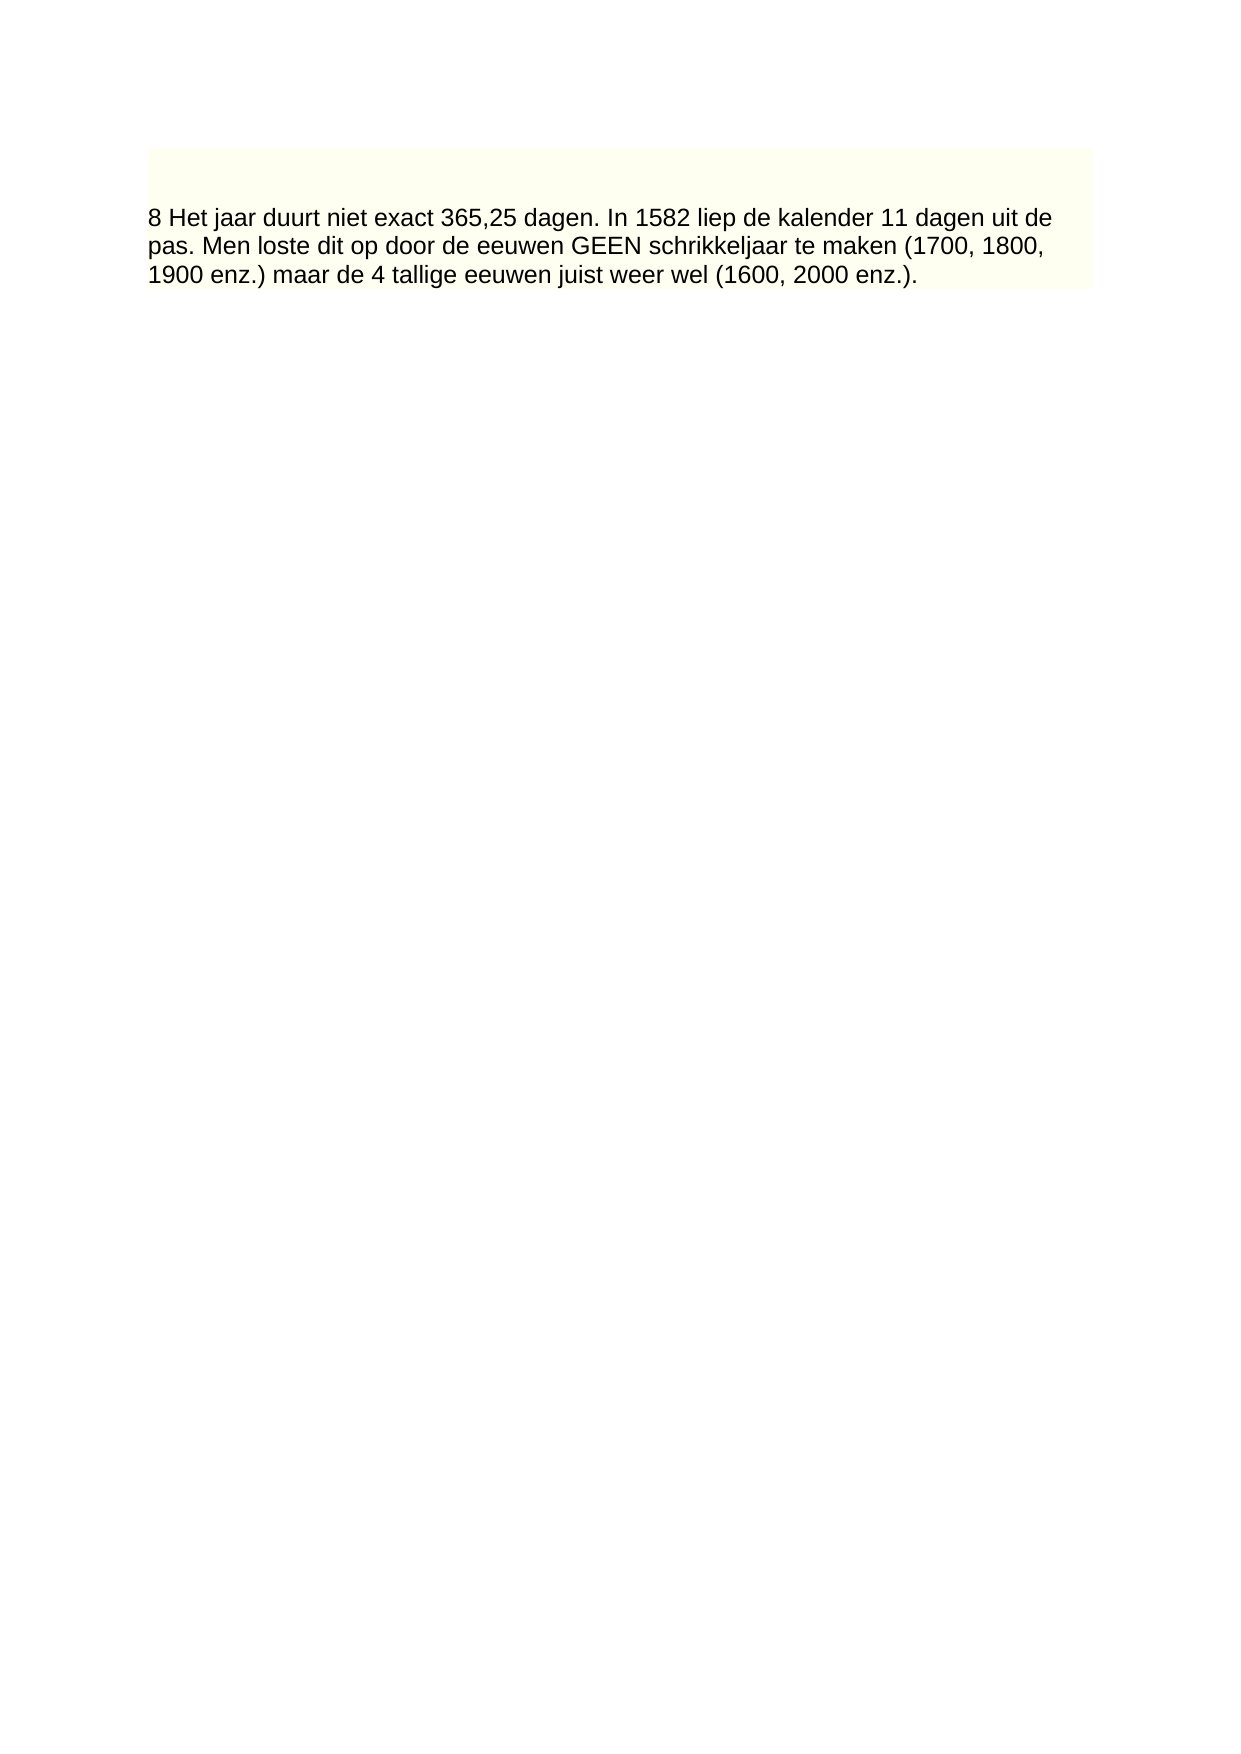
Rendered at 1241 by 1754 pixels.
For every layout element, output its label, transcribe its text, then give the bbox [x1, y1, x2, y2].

text 8 Het jaar duurt niet exact 365,25 dagen. In 1582 liep de kalender 11 dagen uit de pas. Men loste dit op door de eeuwen GEEN schrikkeljaar te maken (1700, 1800, 1900 enz.) maar de 4 tallige eeuwen juist weer wel (1600, 2000 enz.). [148, 202, 1093, 289]
